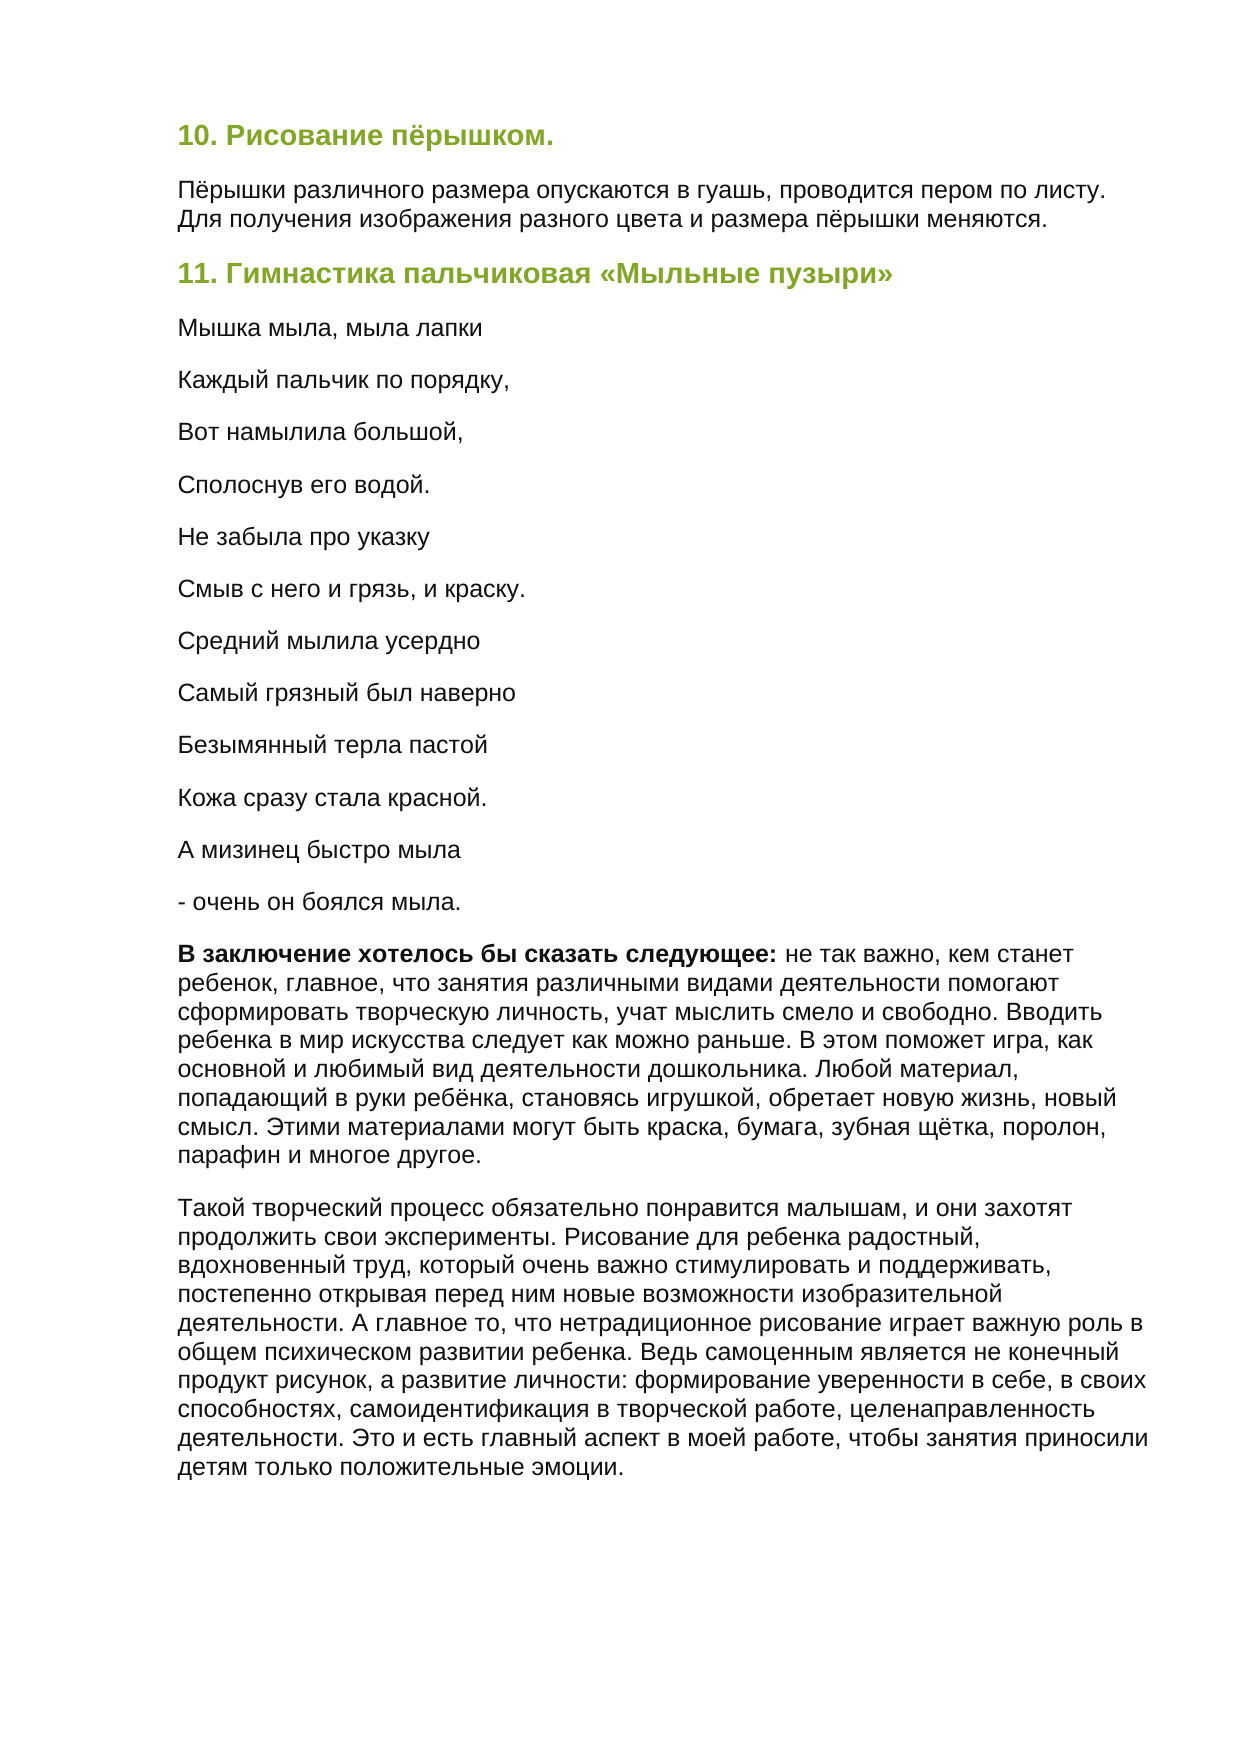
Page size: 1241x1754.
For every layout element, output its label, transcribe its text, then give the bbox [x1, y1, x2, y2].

text Сполоснув его водой. [177, 469, 1152, 498]
text Каждый пальчик по порядку, [177, 365, 1152, 394]
text - очень он боялся мыла. [177, 887, 1152, 916]
text Такой творческий процесс обязательно понравится малышам, и они захотят продолжить свои эксперименты. Рисование для ребенка радостный, вдохновенный труд, который очень важно стимулировать и поддерживать, постепенно открывая перед ним новые возможности изобразительной деятельности. А главное то, что нетрадиционное рисование играет важную роль в общем психическом развитии ребенка. Ведь самоценным является не конечный продукт рисунок, а развитие личности: формирование уверенности в себе, в своих способностях, самоидентификация в творческой работе, целенаправленность деятельности. Это и есть главный аспект в моей работе, чтобы занятия приносили детям только положительные эмоции. [177, 1193, 1152, 1480]
text Не забыла про указку [177, 522, 1152, 551]
text Самый грязный был наверно [177, 678, 1152, 707]
text А мизинец быстро мыла [177, 835, 1152, 864]
text 11. Гимнастика пальчиковая «Мыльные пузыри» [177, 256, 1152, 289]
text В заключение хотелось бы сказать следующее: не так важно, кем станет ребенок, главное, что занятия различными видами деятельности помогают сформировать творческую личность, учат мыслить смело и свободно. Вводить ребенка в мир искусства следует как можно раньше. В этом поможет игра, как основной и любимый вид деятельности дошкольника. Любой материал, попадающий в руки ребёнка, становясь игрушкой, обретает новую жизнь, новый смысл. Этими материалами могут быть краска, бумага, зубная щётка, поролон, парафин и многое другое. [177, 939, 1152, 1169]
text Мышка мыла, мыла лапки [177, 313, 1152, 342]
text Смыв с него и грязь, и краску. [177, 574, 1152, 603]
text Безымянный терла пастой [177, 731, 1152, 759]
text Вот намылила большой, [177, 417, 1152, 446]
text Средний мылила усердно [177, 626, 1152, 655]
text Кожа сразу стала красной. [177, 783, 1152, 811]
text 10. Рисование пёрышком. [177, 118, 1152, 152]
text Пёрышки различного размера опускаются в гуашь, проводится пером по листу. Для получения изображения разного цвета и размера пёрышки меняются. [177, 175, 1152, 233]
